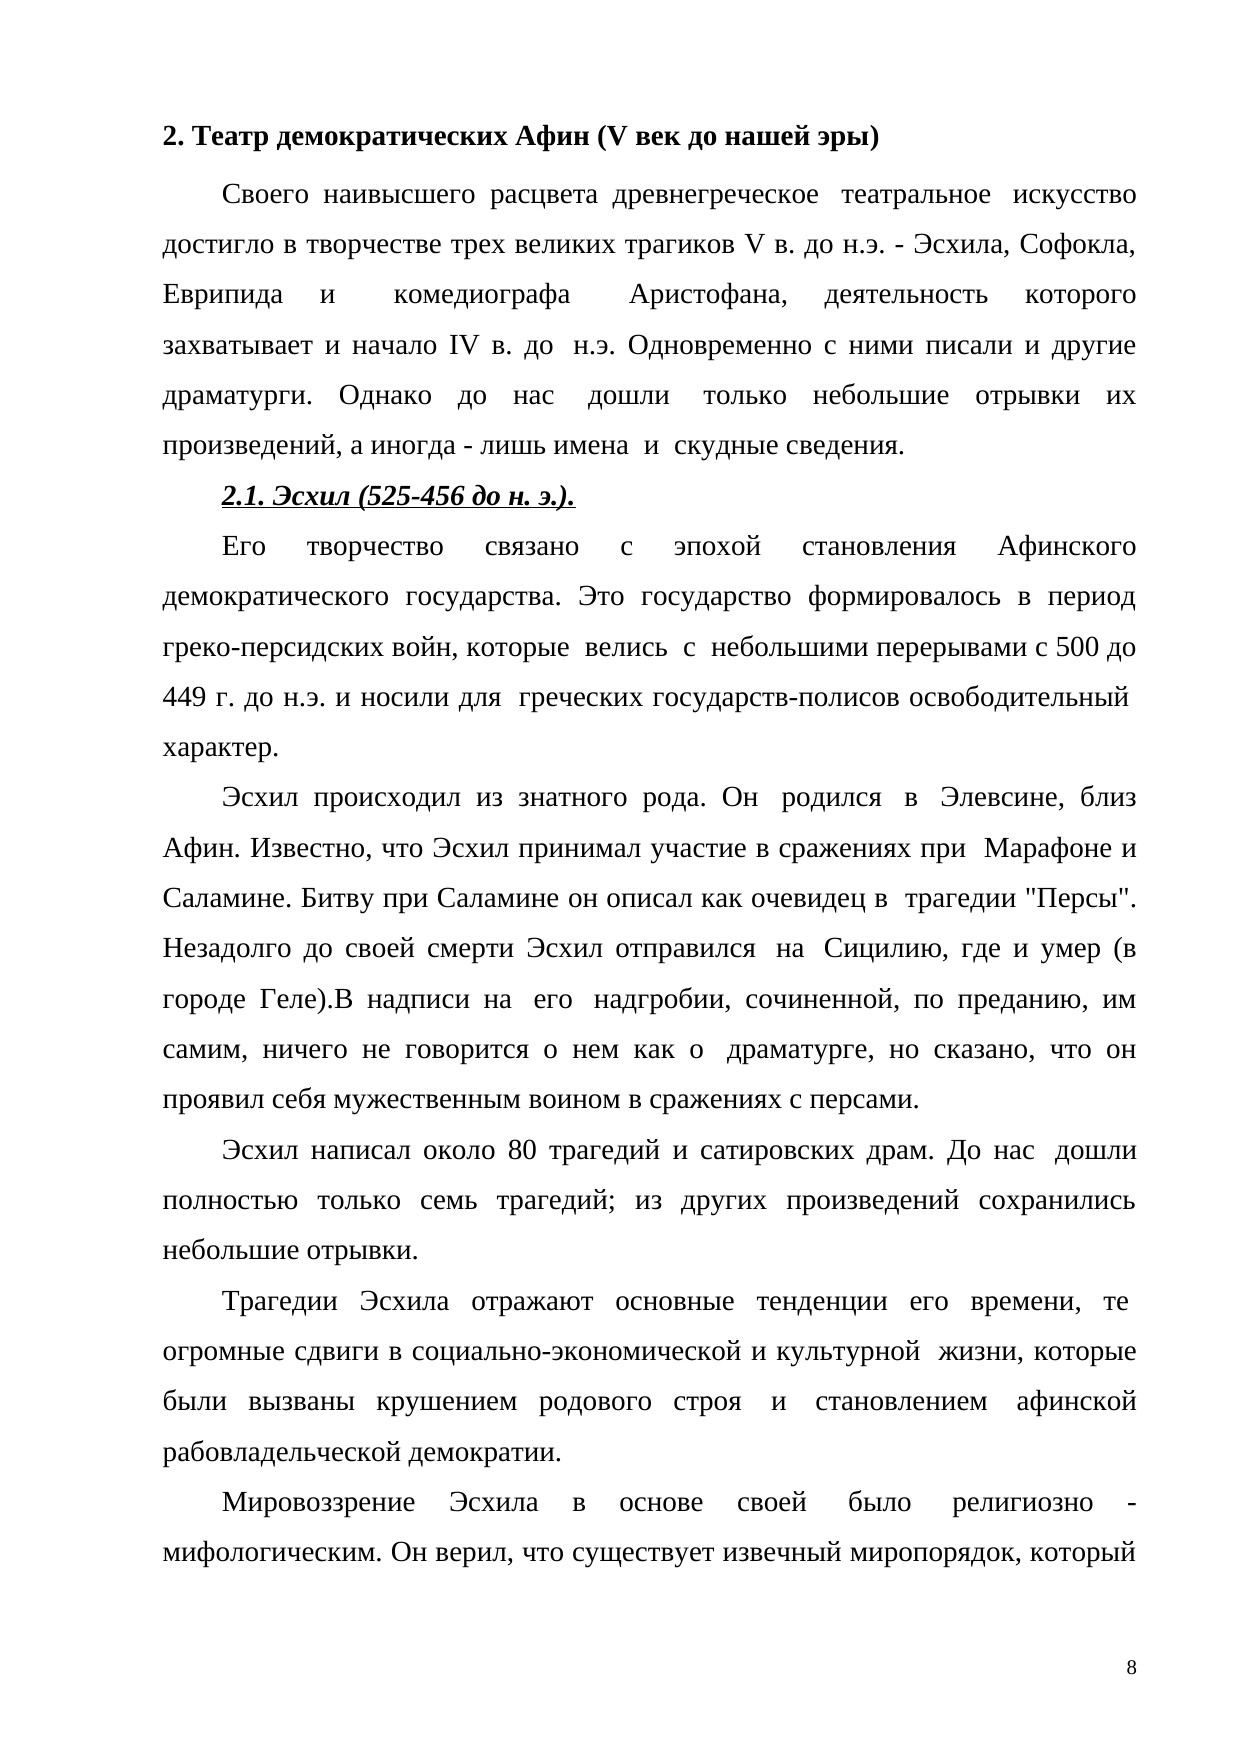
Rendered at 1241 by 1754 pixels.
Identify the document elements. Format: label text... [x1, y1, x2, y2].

subtitle Его творчество связано с эпохой становления Афинского демократического государства. Это государство формировалось в период греко-персидских войн, которые велись с небольшими перерывами с 500 до . до н.э. и носили для греческих государств-полисов освободительный характер. [162, 528, 1137, 763]
text Эсхил происходил из знатного рода. Он родился в Элевсине, близ Афин. Известно, что Эсхил принимал участие в сражениях при Марафоне и Саламине. Битву при Саламине он описал как очевидец в трагедии "Персы". Незадолго до своей смерти Эсхил отправился на Сицилию, где и умер (в городе Геле).В надписи на его надгробии, сочиненной, по преданию, им самим, ничего не говорится о нем как о драматурге, но сказано, что он проявил себя мужественным воином в сражениях с персами. [162, 779, 1137, 1115]
subtitle 2.1. Эсхил (525-456 до н. э.). [162, 478, 1137, 511]
subtitle 2. Театр демократических Афин (V век до нашей эры) [162, 118, 1137, 152]
text Своего наивысшего расцвета древнегреческое театральное искусство достигло в творчестве трех великих трагиков V в. до н.э. - Эсхила, Софокла, Еврипида и комедиографа Аристофана, деятельность которого захватывает и начало IV в. до н.э. Одновременно с ними писали и другие драматурги. Однако до нас дошли только небольшие отрывки их произведений, а иногда - лишь имена и скудные сведения. [162, 176, 1137, 461]
text Эсхил написал около 80 трагедий и сатировских драм. До нас дошли полностью только семь трагедий; из других произведений сохранились небольшие отрывки. [162, 1132, 1137, 1266]
text Трагедии Эсхила отражают основные тенденции его времени, те огромные сдвиги в социально-экономической и культурной жизни, которые были вызваны крушением родового строя и становлением афинской рабовладельческой демократии. [162, 1283, 1137, 1467]
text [162, 1484, 1137, 1568]
